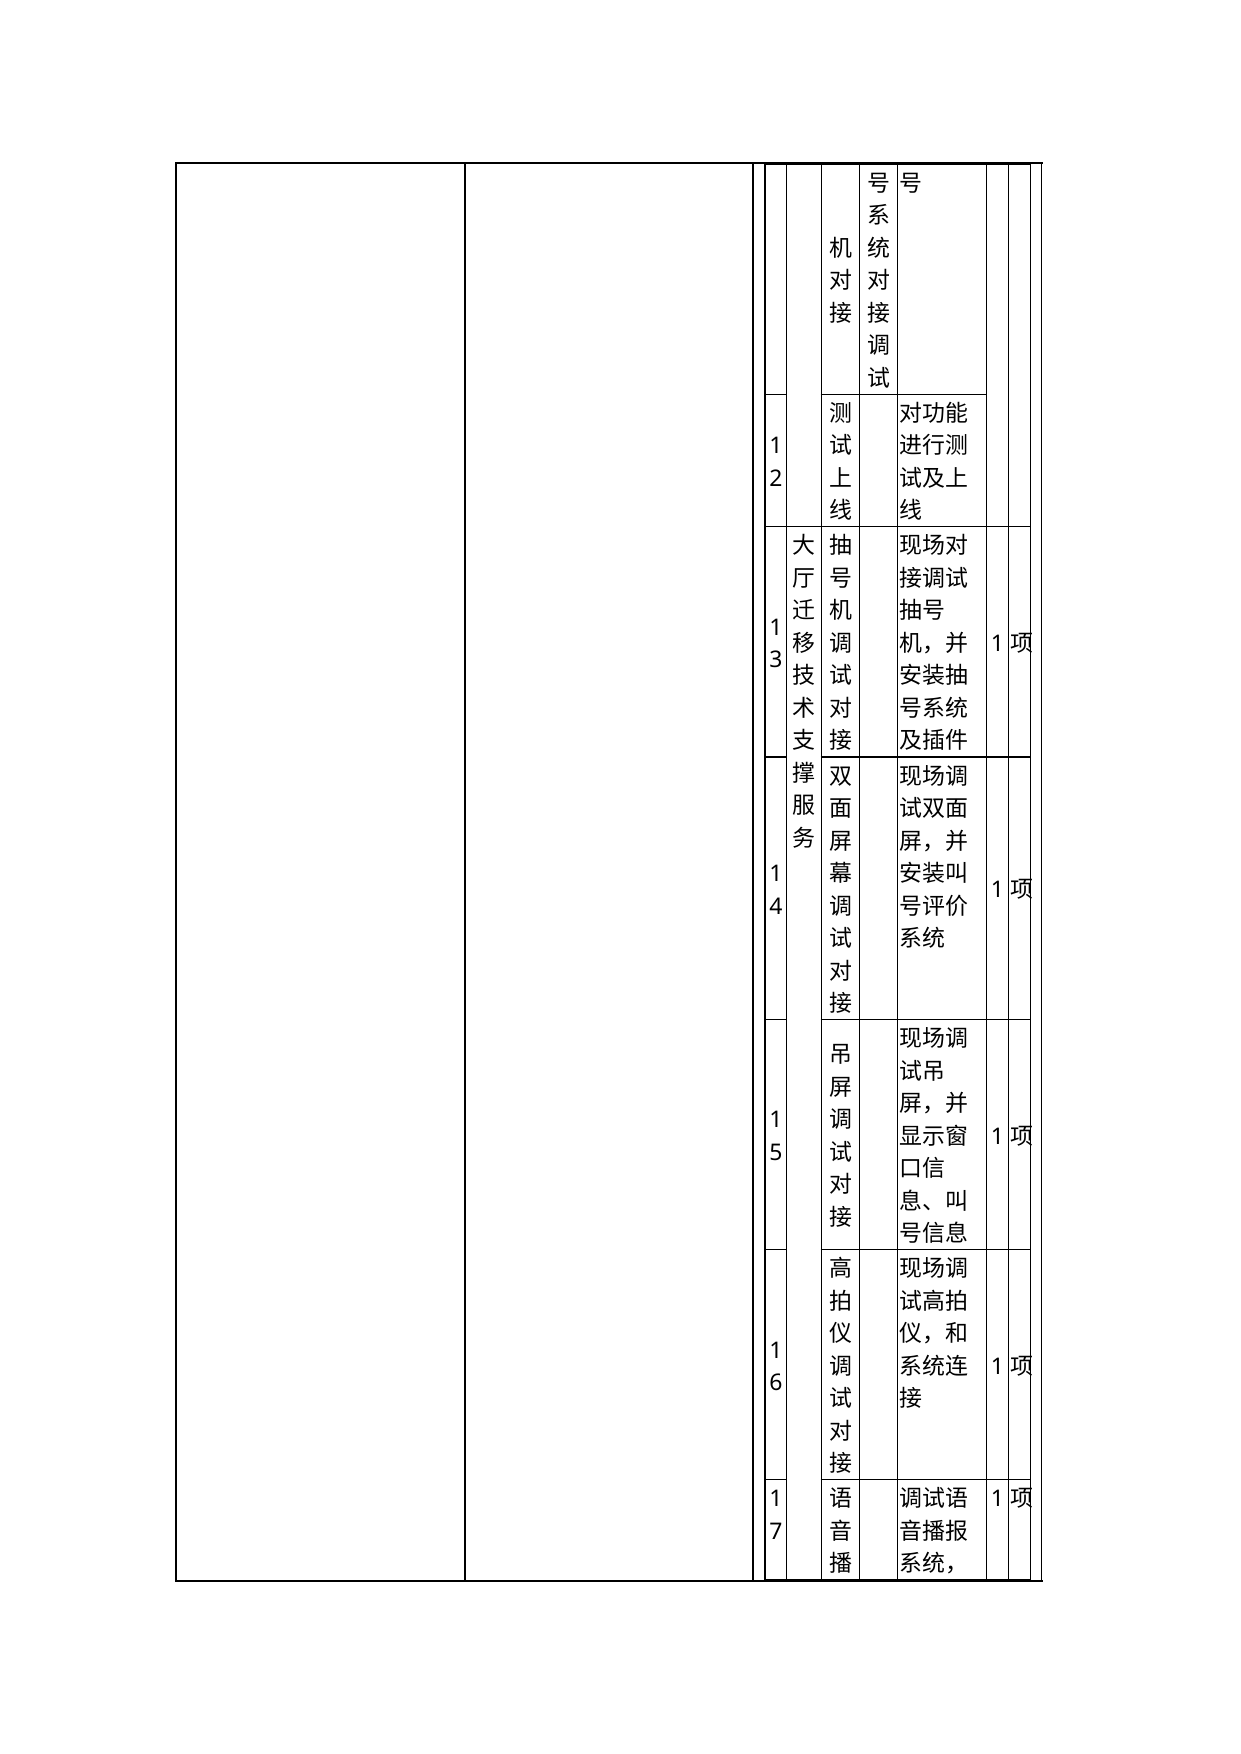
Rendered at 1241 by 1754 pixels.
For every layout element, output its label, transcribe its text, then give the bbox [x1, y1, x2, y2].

table_cell [766, 1480, 786, 1579]
table_cell [898, 1250, 986, 1479]
table_cell [766, 395, 786, 526]
table_cell [822, 758, 859, 1019]
table_cell [787, 527, 821, 1579]
table_cell [860, 395, 897, 526]
table_cell [898, 527, 986, 756]
table_cell [822, 1250, 859, 1479]
table_cell 1 [177, 164, 464, 1580]
table_cell [1009, 165, 1030, 526]
table_cell [822, 395, 859, 526]
table_cell [466, 164, 752, 1580]
table_cell [860, 1480, 897, 1579]
table_cell [766, 1250, 786, 1479]
table_cell [822, 1480, 859, 1579]
table_cell [987, 758, 1008, 1019]
table_cell [898, 1480, 986, 1579]
table_cell [860, 758, 897, 1019]
table_cell [822, 165, 859, 394]
table_cell [766, 165, 786, 394]
table_cell [860, 1250, 897, 1479]
table_cell [1009, 1480, 1030, 1579]
table_cell [898, 1020, 986, 1249]
table_cell [822, 1020, 859, 1249]
table_cell [1009, 1020, 1030, 1249]
table_cell [987, 1250, 1008, 1479]
table_cell [787, 165, 821, 526]
table_cell [754, 164, 764, 1580]
table_cell [860, 1020, 897, 1249]
table_cell [860, 165, 897, 394]
table_cell [1009, 758, 1030, 1019]
table_cell [898, 758, 986, 1019]
table_cell [987, 165, 1008, 526]
table_cell [766, 758, 786, 1019]
table_cell [987, 1020, 1008, 1249]
table_cell [766, 1020, 786, 1249]
table_cell [822, 527, 859, 756]
table_cell [1009, 1250, 1030, 1479]
table_cell [1009, 527, 1030, 756]
table_cell [766, 527, 786, 756]
table_cell [860, 527, 897, 756]
table_cell [898, 395, 986, 526]
table_cell [1031, 164, 1041, 1580]
table_cell [898, 165, 986, 394]
table_cell [987, 527, 1008, 756]
table_cell [987, 1480, 1008, 1579]
